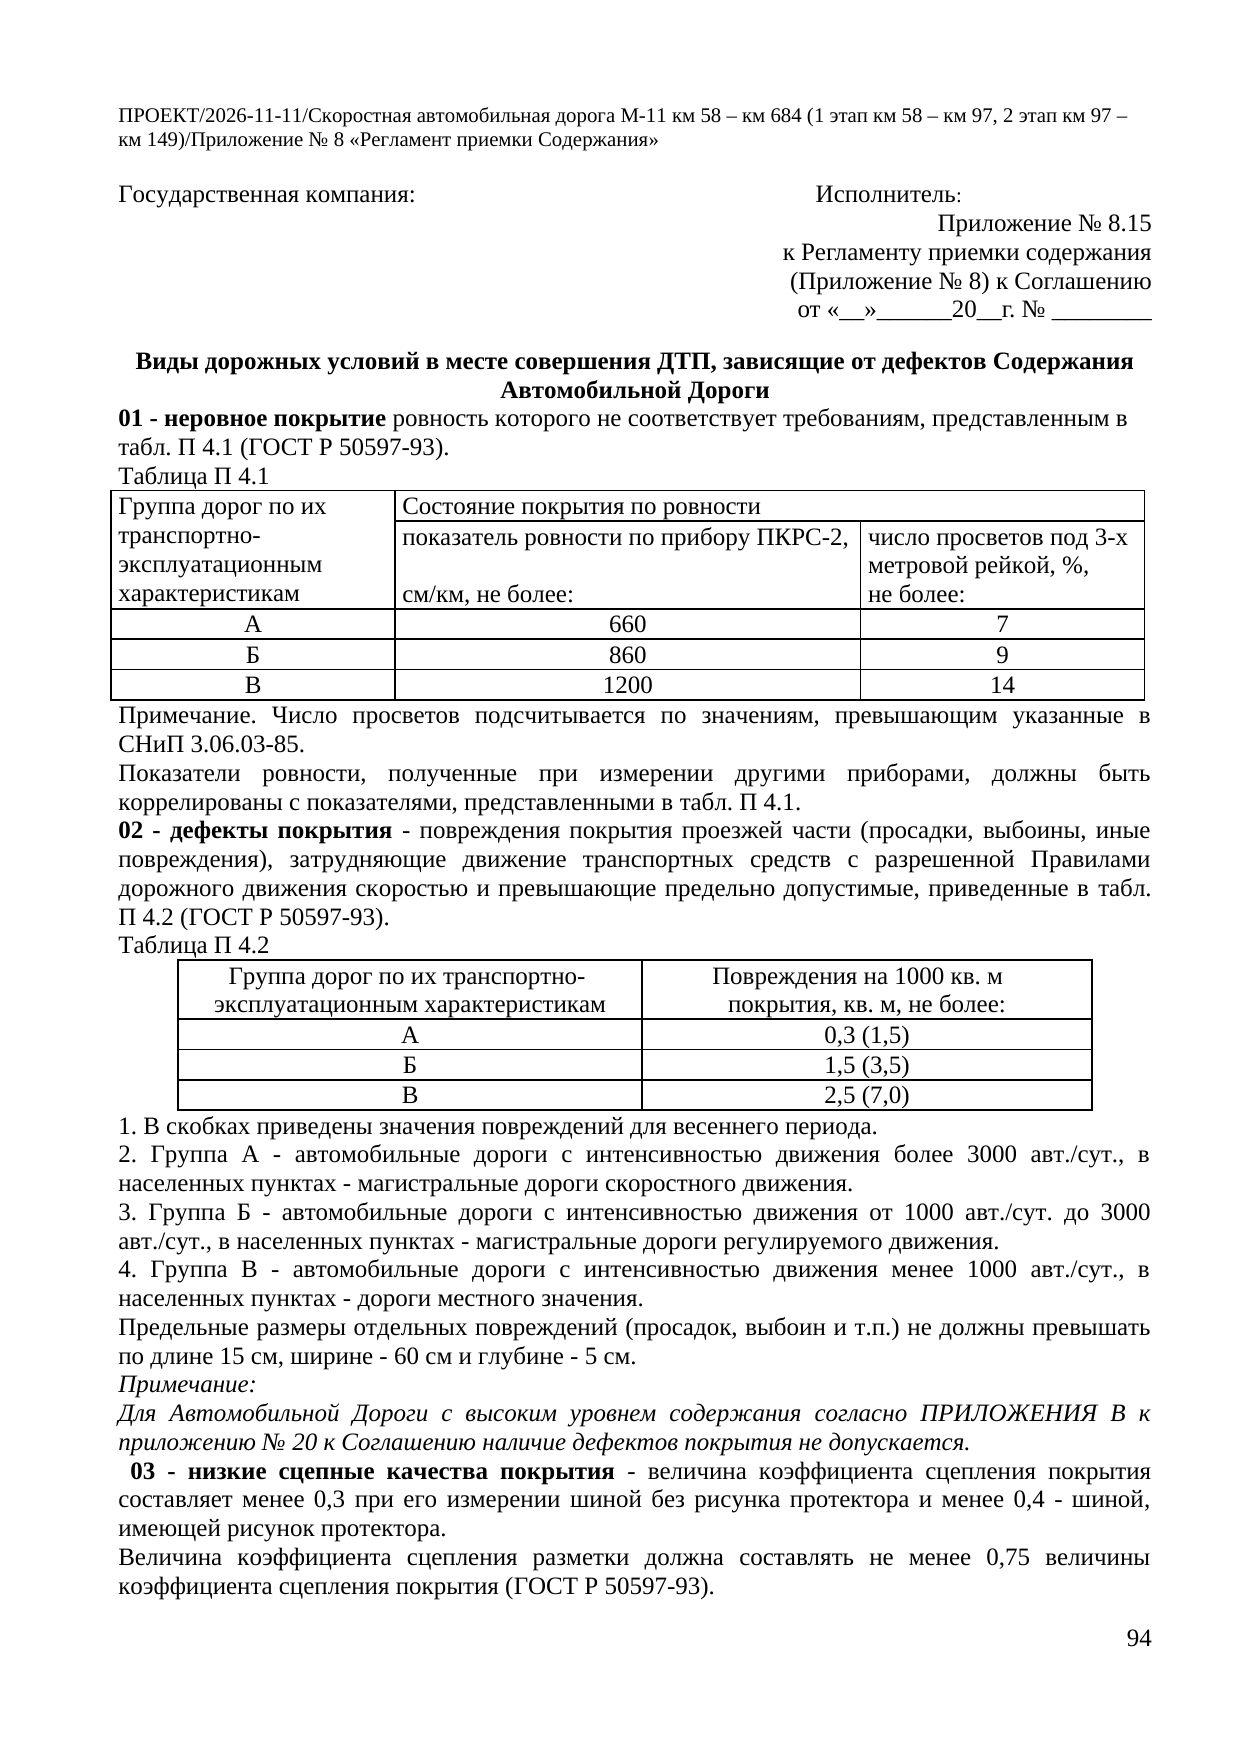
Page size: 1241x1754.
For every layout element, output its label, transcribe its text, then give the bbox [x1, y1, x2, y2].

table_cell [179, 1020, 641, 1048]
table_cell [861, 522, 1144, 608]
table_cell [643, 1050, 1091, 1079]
text Для Автомобильной Дороги с высоким уровнем содержания согласно ПРИЛОЖЕНИЯ В к приложению № 20 к Соглашению наличие дефектов покрытия не допускается. [118, 1398, 1152, 1456]
text Предельные размеры отдельных повреждений (просадок, выбоин и т.п.) не должны превышать по длине 15 см, ширине - 60 см и глубине - 5 см. [118, 1312, 1152, 1369]
text Показатели ровности, полученные при измерении другими приборами, должны быть коррелированы с показателями, представленными в табл. П 4.1. [118, 758, 1152, 815]
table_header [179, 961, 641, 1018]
text Приложение № 8.15 [118, 208, 1152, 237]
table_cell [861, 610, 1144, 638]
text 1. В скобках приведены значения повреждений для весеннего периода. [118, 1111, 1152, 1139]
text 4. Группа В - автомобильные дороги с интенсивностью движения менее 1000 авт./сут., в населенных пунктах - дороги местного значения. [118, 1254, 1152, 1312]
text Таблица П 4.1 [118, 461, 1152, 490]
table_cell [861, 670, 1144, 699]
text Примечание: [118, 1369, 1152, 1398]
text 02 - дефекты покрытия - повреждения покрытия проезжей части (просадки, выбоины, иные повреждения), затрудняющие движение транспортных средств с разрешенной Правилами дорожного движения скоростью и превышающие предельно допустимые, приведенные в табл. П 4.2 (ГОСТ Р 50597-93). [118, 815, 1152, 930]
text Виды дорожных условий в месте совершения ДТП, зависящие от дефектов Содержания Автомобильной Дороги [118, 346, 1152, 403]
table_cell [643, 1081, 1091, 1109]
text Таблица П 4.2 [118, 930, 1152, 959]
text 2. Группа А - автомобильные дороги с интенсивностью движения более 3000 авт./сут., в населенных пунктах - магистральные дороги скоростного движения. [118, 1139, 1152, 1197]
text Примечание. Число просветов подсчитывается по значениям, превышающим указанные в СНиП 3.06.03-85. [118, 700, 1152, 758]
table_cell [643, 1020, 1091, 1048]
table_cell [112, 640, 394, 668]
text (Приложение № 8) к Соглашению [118, 266, 1152, 294]
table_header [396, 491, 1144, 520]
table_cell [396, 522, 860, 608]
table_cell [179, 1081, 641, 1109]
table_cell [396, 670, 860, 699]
text Государственная компания: Исполнитель: [118, 179, 1152, 208]
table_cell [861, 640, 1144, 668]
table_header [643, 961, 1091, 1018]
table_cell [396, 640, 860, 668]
text от «__»______20__г. № ________ [118, 294, 1152, 323]
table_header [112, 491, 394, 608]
text 3. Группа Б - автомобильные дороги с интенсивностью движения от 1000 авт./сут. до 3000 авт./сут., в населенных пунктах - магистральные дороги регулируемого движения. [118, 1197, 1152, 1254]
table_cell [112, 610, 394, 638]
text Величина коэффициента сцепления разметки должна составлять не менее 0,75 величины коэффициента сцепления покрытия (ГОСТ Р 50597-93). [118, 1542, 1152, 1599]
text к Регламенту приемки содержания [118, 237, 1152, 266]
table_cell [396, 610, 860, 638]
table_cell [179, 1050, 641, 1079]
text 01 - неровное покрытие ровность которого не соответствует требованиям, представленным в табл. П 4.1 (ГОСТ Р 50597-93). [118, 403, 1152, 461]
text 03 - низкие сцепные качества покрытия - величина коэффициента сцепления покрытия составляет менее 0,3 при его измерении шиной без рисунка протектора и менее 0,4 - шиной, имеющей рисунок протектора. [118, 1456, 1152, 1542]
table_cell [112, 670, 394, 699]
